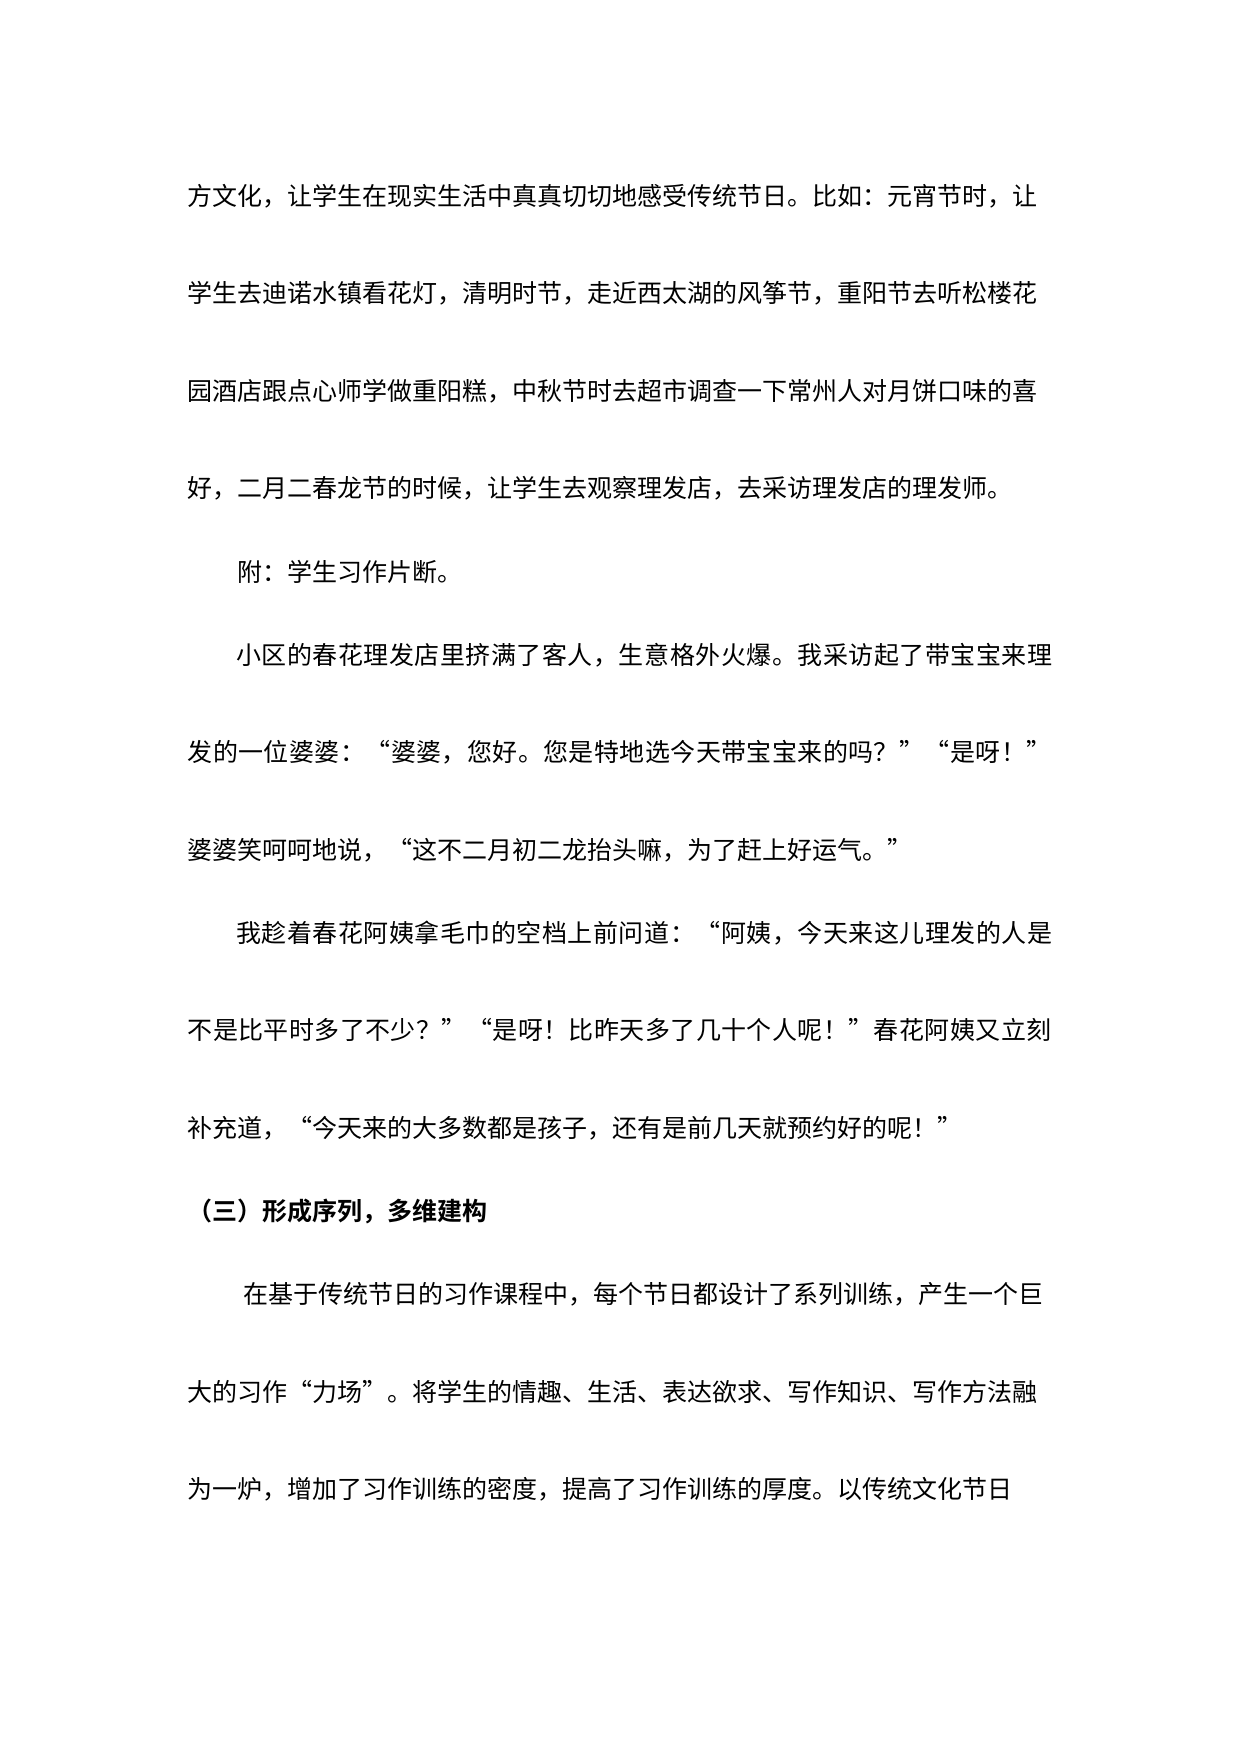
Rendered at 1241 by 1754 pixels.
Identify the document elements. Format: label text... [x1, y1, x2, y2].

list 形成序列，多维建构 [187, 1177, 1053, 1242]
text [187, 1260, 1053, 1520]
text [187, 162, 1053, 519]
text 我趁着春花阿姨拿毛巾的空档上前问道：“阿姨，今天来这儿理发的人是不是比平时多了不少？”“是呀！比昨天多了几十个人呢！”春花阿姨又立刻补充道，“今天来的大多数都是孩子，还有是前几天就预约好的呢！” [187, 899, 1053, 1159]
text 小区的春花理发店里挤满了客人，生意格外火爆。我采访起了带宝宝来理发的一位婆婆：“婆婆，您好。您是特地选今天带宝宝来的吗？”“是呀！”婆婆笑呵呵地说，“这不二月初二龙抬头嘛，为了赶上好运气。” [187, 621, 1053, 881]
text 附：学生习作片断。 [187, 538, 1053, 603]
